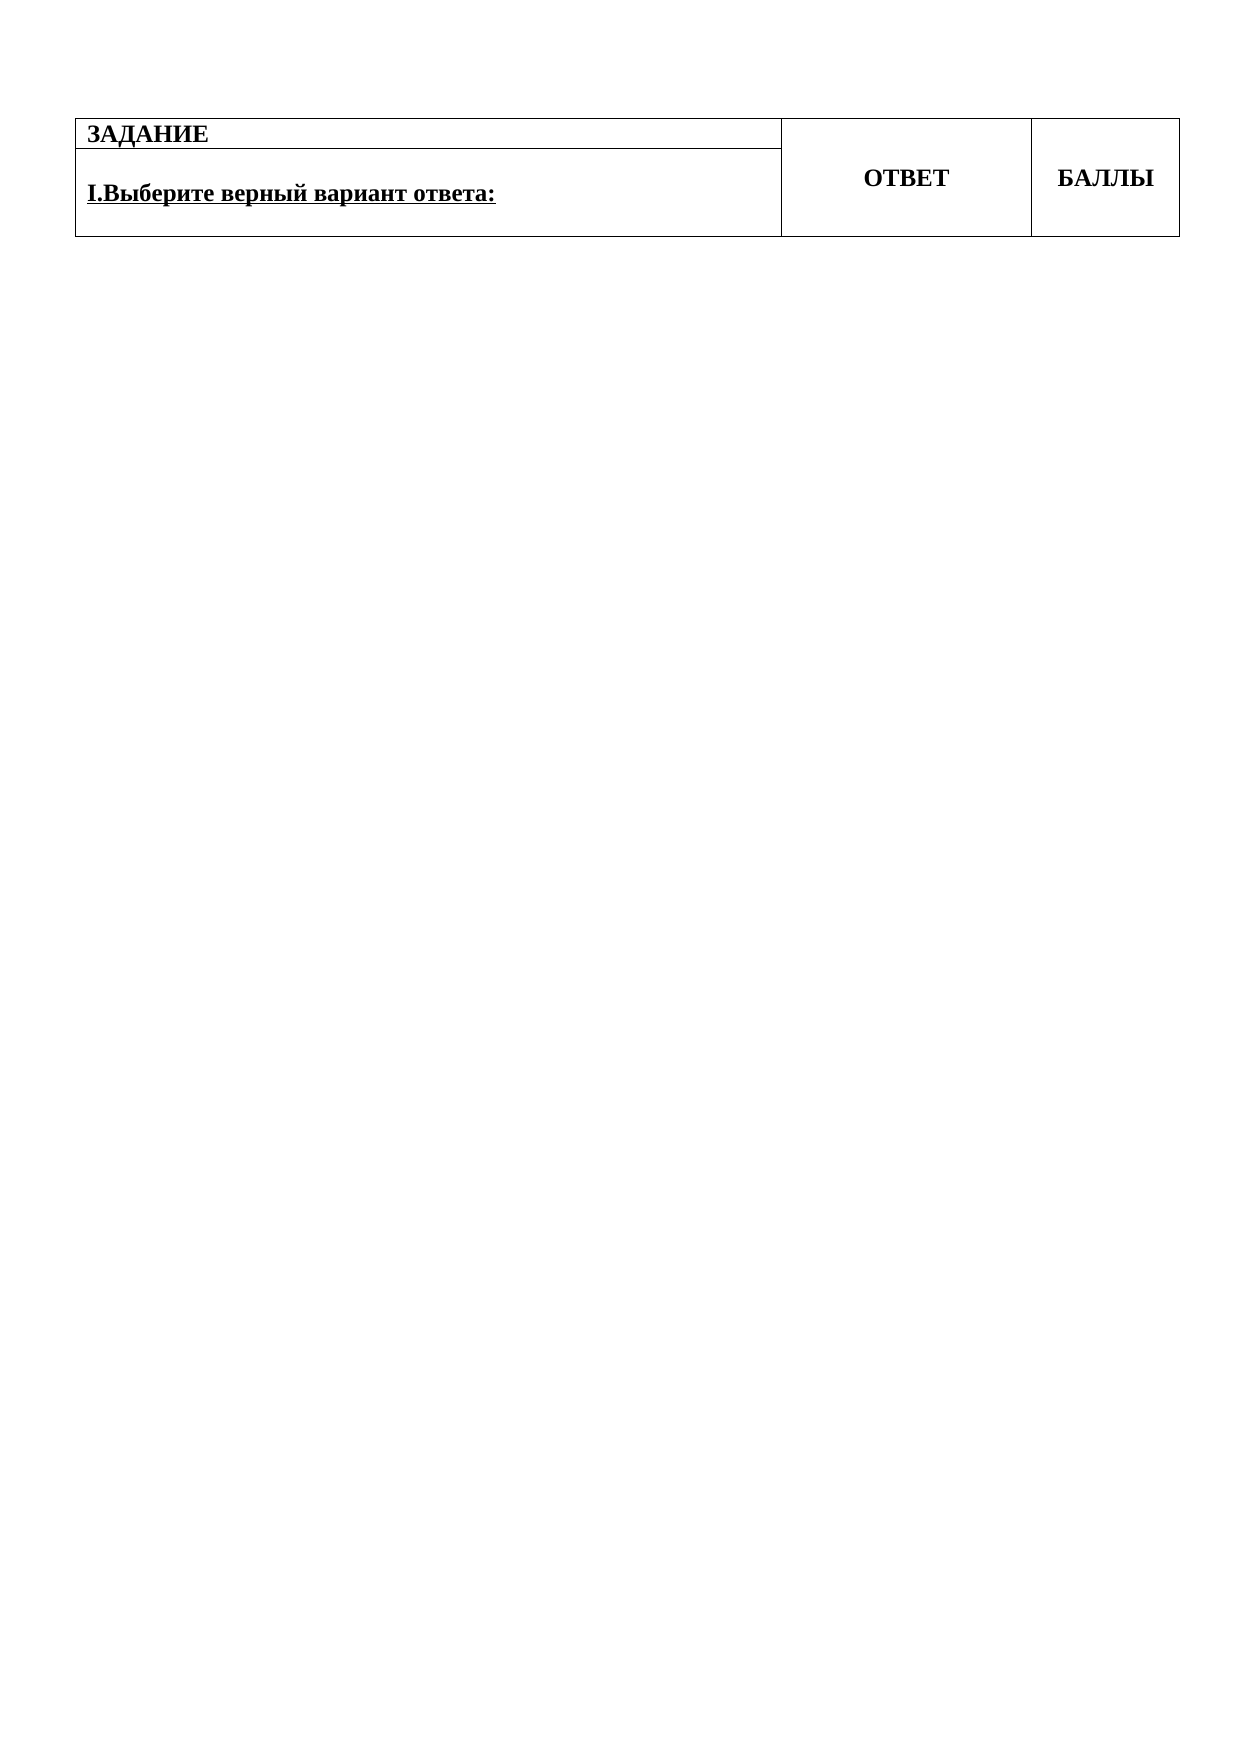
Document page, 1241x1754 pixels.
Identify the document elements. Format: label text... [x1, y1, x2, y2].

table_cell I.Выберите верный вариант ответа: [76, 149, 781, 236]
table_header ОТВЕТ [782, 119, 1031, 236]
table_header ЗАДАНИЕ [76, 119, 781, 148]
table_header БАЛЛЫ [1032, 119, 1179, 236]
